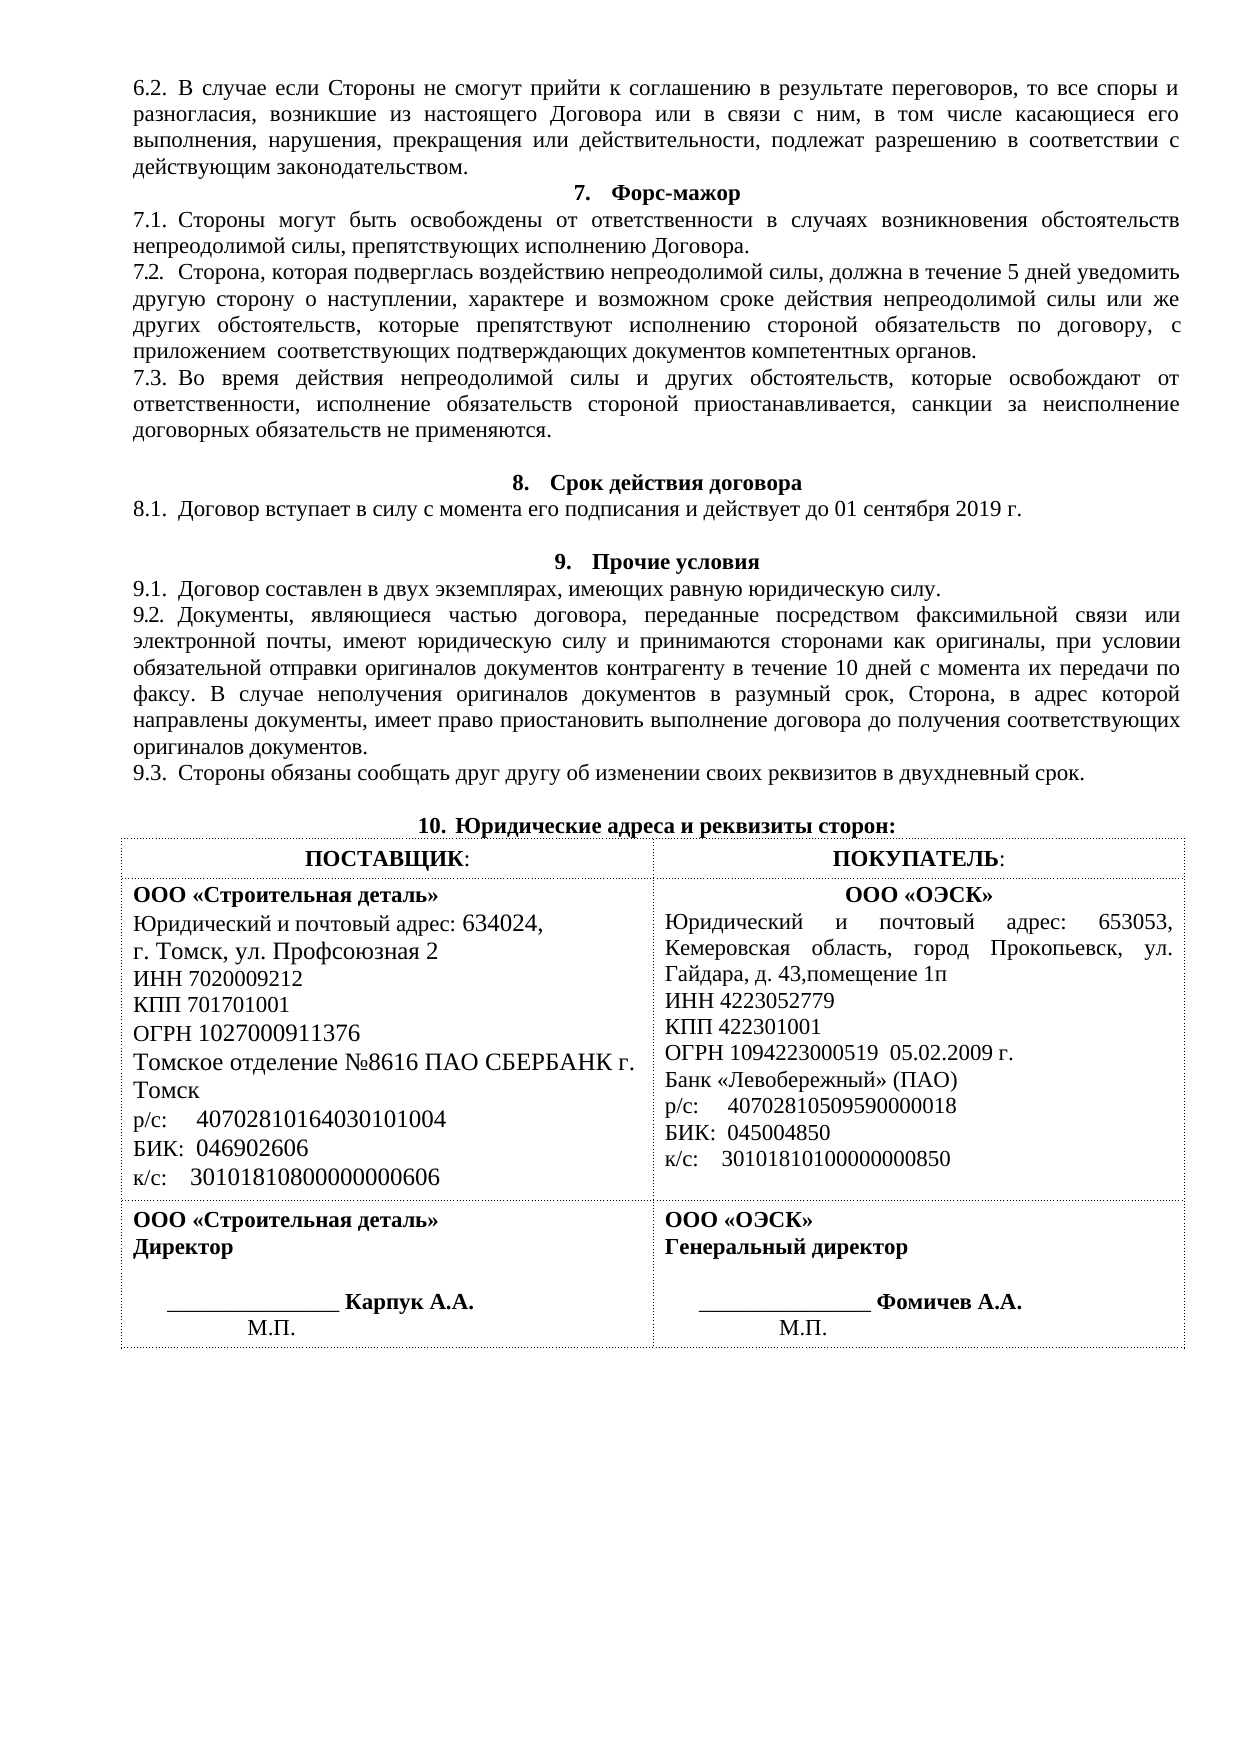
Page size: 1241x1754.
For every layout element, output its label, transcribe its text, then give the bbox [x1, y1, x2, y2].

table_header ПОКУПАТЕЛЬ: [653, 838, 1185, 877]
list Договор составлен в двух экземплярах, имеющих равную юридическую силу. [133, 574, 1181, 601]
list Форс-мажор [133, 179, 1181, 206]
list Юридические адреса и реквизиты сторон: [133, 812, 1181, 838]
list Договор вступает в силу с момента его подписания и действует до 01 сентября 2019 г. [133, 496, 1181, 522]
table_cell ООО «ОЭСК» Юридический и почтовый адрес: 653053, Кемеровская область, город Прокопьевск, ул. Гайдара, д. 43,помещение 1п ИНН 4223052779 КПП 422301001 ОГРН 1094223000519 05.02.2009 г. Банк «Левобережный» (ПАО) р/с: 40702810509590000018 БИК: 045004850 к/с: 30101810100000000850 [653, 878, 1185, 1199]
table_cell ООО «Строительная деталь» Юридический и почтовый адрес: 634024, г. Томск, ул. Профсоюзная 2 ИНН 7020009212 КПП 701701001 ОГРН 1027000911376 Томское отделение №8616 ПАО СБЕРБАНК г. Томск р/с: 40702810164030101004 БИК: 046902606 к/с: 30101810800000000606 [122, 878, 653, 1199]
list Прочие условия [133, 548, 1181, 574]
table_cell ООО «Строительная деталь» Директор _______________ Карпук А.А. М.П. [122, 1200, 653, 1347]
list Стороны обязаны сообщать друг другу об изменении своих реквизитов в двухдневный срок. [133, 759, 1181, 785]
list Срок действия договора [133, 469, 1181, 496]
list Сторона, которая подверглась воздействию непреодолимой силы, должна в течение 5 дней уведомить другую сторону о наступлении, характере и возможном сроке действия непреодолимой силы или же других обстоятельств, которые препятствуют исполнению стороной обязательств по договору, с приложением соответствующих подтверждающих документов компетентных органов. [133, 258, 1181, 364]
table_cell ООО «ОЭСК» Генеральный директор _______________ Фомичев А.А. М.П. [653, 1200, 1185, 1347]
list В случае если Стороны не смогут прийти к соглашению в результате переговоров, то все споры и разногласия, возникшие из настоящего Договора или в связи с ним, в том числе касающиеся его выполнения, нарушения, прекращения или действительности, подлежат разрешению в соответствии с действующим законодательством. [133, 74, 1181, 179]
list Во время действия непреодолимой силы и других обстоятельств, которые освобождают от ответственности, исполнение обязательств стороной приостанавливается, санкции за неисполнение договорных обязательств не применяются. [133, 364, 1181, 443]
table_header ПОСТАВЩИК: [122, 838, 653, 877]
list Документы, являющиеся частью договора, переданные посредством факсимильной связи или электронной почты, имеют юридическую силу и принимаются сторонами как оригиналы, при условии обязательной отправки оригиналов документов контрагенту в течение 10 дней с момента их передачи по факсу. В случае неполучения оригиналов документов в разумный срок, Сторона, в адрес которой направлены документы, имеет право приостановить выполнение договора до получения соответствующих оригиналов документов. [133, 601, 1181, 759]
list Стороны могут быть освобождены от ответственности в случаях возникновения обстоятельств непреодолимой силы, препятствующих исполнению Договора. [133, 206, 1181, 258]
